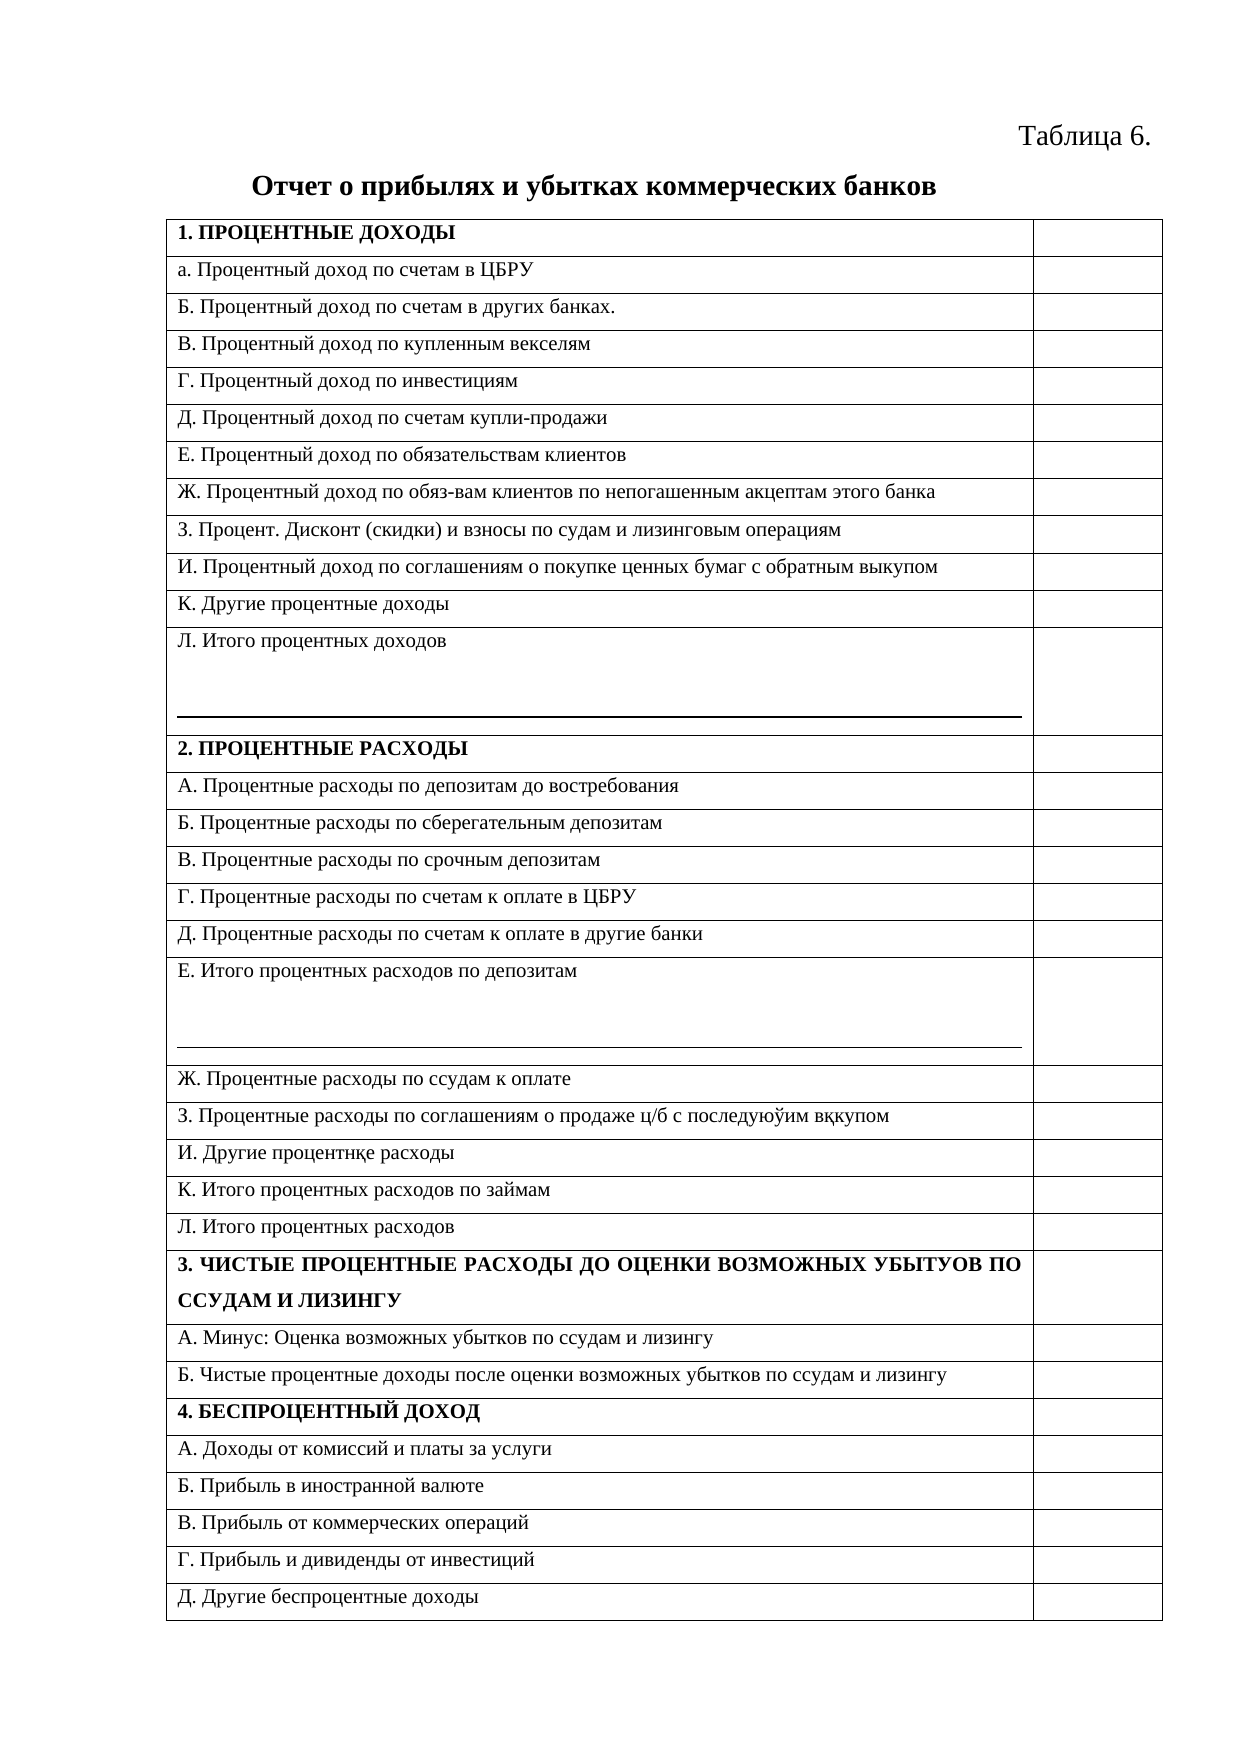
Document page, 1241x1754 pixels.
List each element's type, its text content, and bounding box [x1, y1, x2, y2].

table_cell [1034, 1214, 1162, 1250]
table_cell Б. Чистые процентные доходы после оценки возможных убытков по ссудам и лизингу [167, 1362, 1033, 1398]
table_cell [1034, 1510, 1162, 1546]
table_cell В. Процентный доход по купленным векселям [167, 331, 1033, 367]
table_cell [1034, 1103, 1162, 1139]
table_cell [1034, 294, 1162, 330]
table_cell [1034, 1399, 1162, 1435]
table_cell Д. Процентные расходы по счетам к оплате в другие банки [167, 921, 1033, 957]
table_cell [1034, 1436, 1162, 1472]
table_cell [1034, 1584, 1162, 1620]
table_cell [1034, 921, 1162, 957]
table_cell [1034, 1547, 1162, 1583]
table_cell [1034, 810, 1162, 846]
table_cell [1034, 773, 1162, 809]
table_cell 3. ЧИСТЫЕ ПРОЦЕНТНЫЕ РАСХОДЫ ДО ОЦЕНКИ ВОЗМОЖНЫХ УБЫТУОВ ПО ССУДАМ И ЛИЗИНГУ [167, 1251, 1033, 1323]
table_cell [1034, 1251, 1162, 1323]
table_cell Г. Процентные расходы по счетам к оплате в ЦБРУ [167, 884, 1033, 920]
table_cell [1034, 1177, 1162, 1213]
table_cell [1034, 331, 1162, 367]
table_cell Ж. Процентный доход по обяз-вам клиентов по непогашенным акцептам этого банка [167, 479, 1033, 515]
table_cell [1034, 958, 1162, 1065]
table_cell [1034, 1140, 1162, 1176]
table_cell Б. Прибыль в иностранной валюте [167, 1473, 1033, 1509]
table_cell А. Доходы от комиссий и платы за услуги [167, 1436, 1033, 1472]
table_cell Б. Процентные расходы по сберегательным депозитам [167, 810, 1033, 846]
table_cell 4. БЕСПРОЦЕНТНЫЙ ДОХОД [167, 1399, 1033, 1435]
table_cell [1034, 1066, 1162, 1102]
table_cell Л. Итого процентных расходов [167, 1214, 1033, 1250]
text Таблица 6. [177, 118, 1152, 152]
table_header 1. ПРОЦЕНТНЫЕ ДОХОДЫ [167, 220, 1033, 256]
table_cell [1034, 591, 1162, 627]
table_cell З. Процентные расходы по соглашениям о продаже ц/б с последуюўим вқкупом [167, 1103, 1033, 1139]
text Отчет о прибылях и убытках коммерческих банков [177, 168, 1152, 202]
table_cell [1034, 1362, 1162, 1398]
table_cell 2. ПРОЦЕНТНЫЕ РАСХОДЫ [167, 736, 1033, 772]
table_cell И. Процентный доход по соглашениям о покупке ценных бумаг с обратным выкупом [167, 554, 1033, 589]
table_cell К. Итого процентных расходов по займам [167, 1177, 1033, 1213]
table_cell [1034, 736, 1162, 772]
table_cell [1034, 628, 1162, 734]
table_cell В. Процентные расходы по срочным депозитам [167, 847, 1033, 883]
table_cell [1034, 405, 1162, 441]
table_cell В. Прибыль от коммерческих операций [167, 1510, 1033, 1546]
table_cell [1034, 442, 1162, 478]
table_cell А. Минус: Оценка возможных убытков по ссудам и лизингу [167, 1325, 1033, 1361]
table_cell [1034, 516, 1162, 552]
table_cell [1034, 1473, 1162, 1509]
table_cell Д. Другие беспроцентные доходы [167, 1584, 1033, 1620]
table_header [1034, 220, 1162, 256]
table_cell Г. Процентный доход по инвестициям [167, 368, 1033, 404]
table_cell Г. Прибыль и дивиденды от инвестиций [167, 1547, 1033, 1583]
table_cell [1034, 368, 1162, 404]
table_cell Е. Процентный доход по обязательствам клиентов [167, 442, 1033, 478]
table_cell [1034, 554, 1162, 589]
table_cell И. Другие процентнқе расходы [167, 1140, 1033, 1176]
table_cell [1034, 1325, 1162, 1361]
table_cell Б. Процентный доход по счетам в других банках. [167, 294, 1033, 330]
table_cell З. Процент. Дисконт (скидки) и взносы по судам и лизинговым операциям [167, 516, 1033, 552]
table_cell К. Другие процентные доходы [167, 591, 1033, 627]
table_cell [1034, 884, 1162, 920]
table_cell А. Процентные расходы по депозитам до востребования [167, 773, 1033, 809]
table_cell а. Процентный доход по счетам в ЦБРУ [167, 257, 1033, 293]
table_cell [1034, 847, 1162, 883]
table_cell Е. Итого процентных расходов по депозитам [167, 958, 1033, 1065]
table_cell Д. Процентный доход по счетам купли-продажи [167, 405, 1033, 441]
table_cell Л. Итого процентных доходов [167, 628, 1033, 734]
table_cell Ж. Процентные расходы по ссудам к оплате [167, 1066, 1033, 1102]
table_cell [1034, 479, 1162, 515]
table_cell [1034, 257, 1162, 293]
